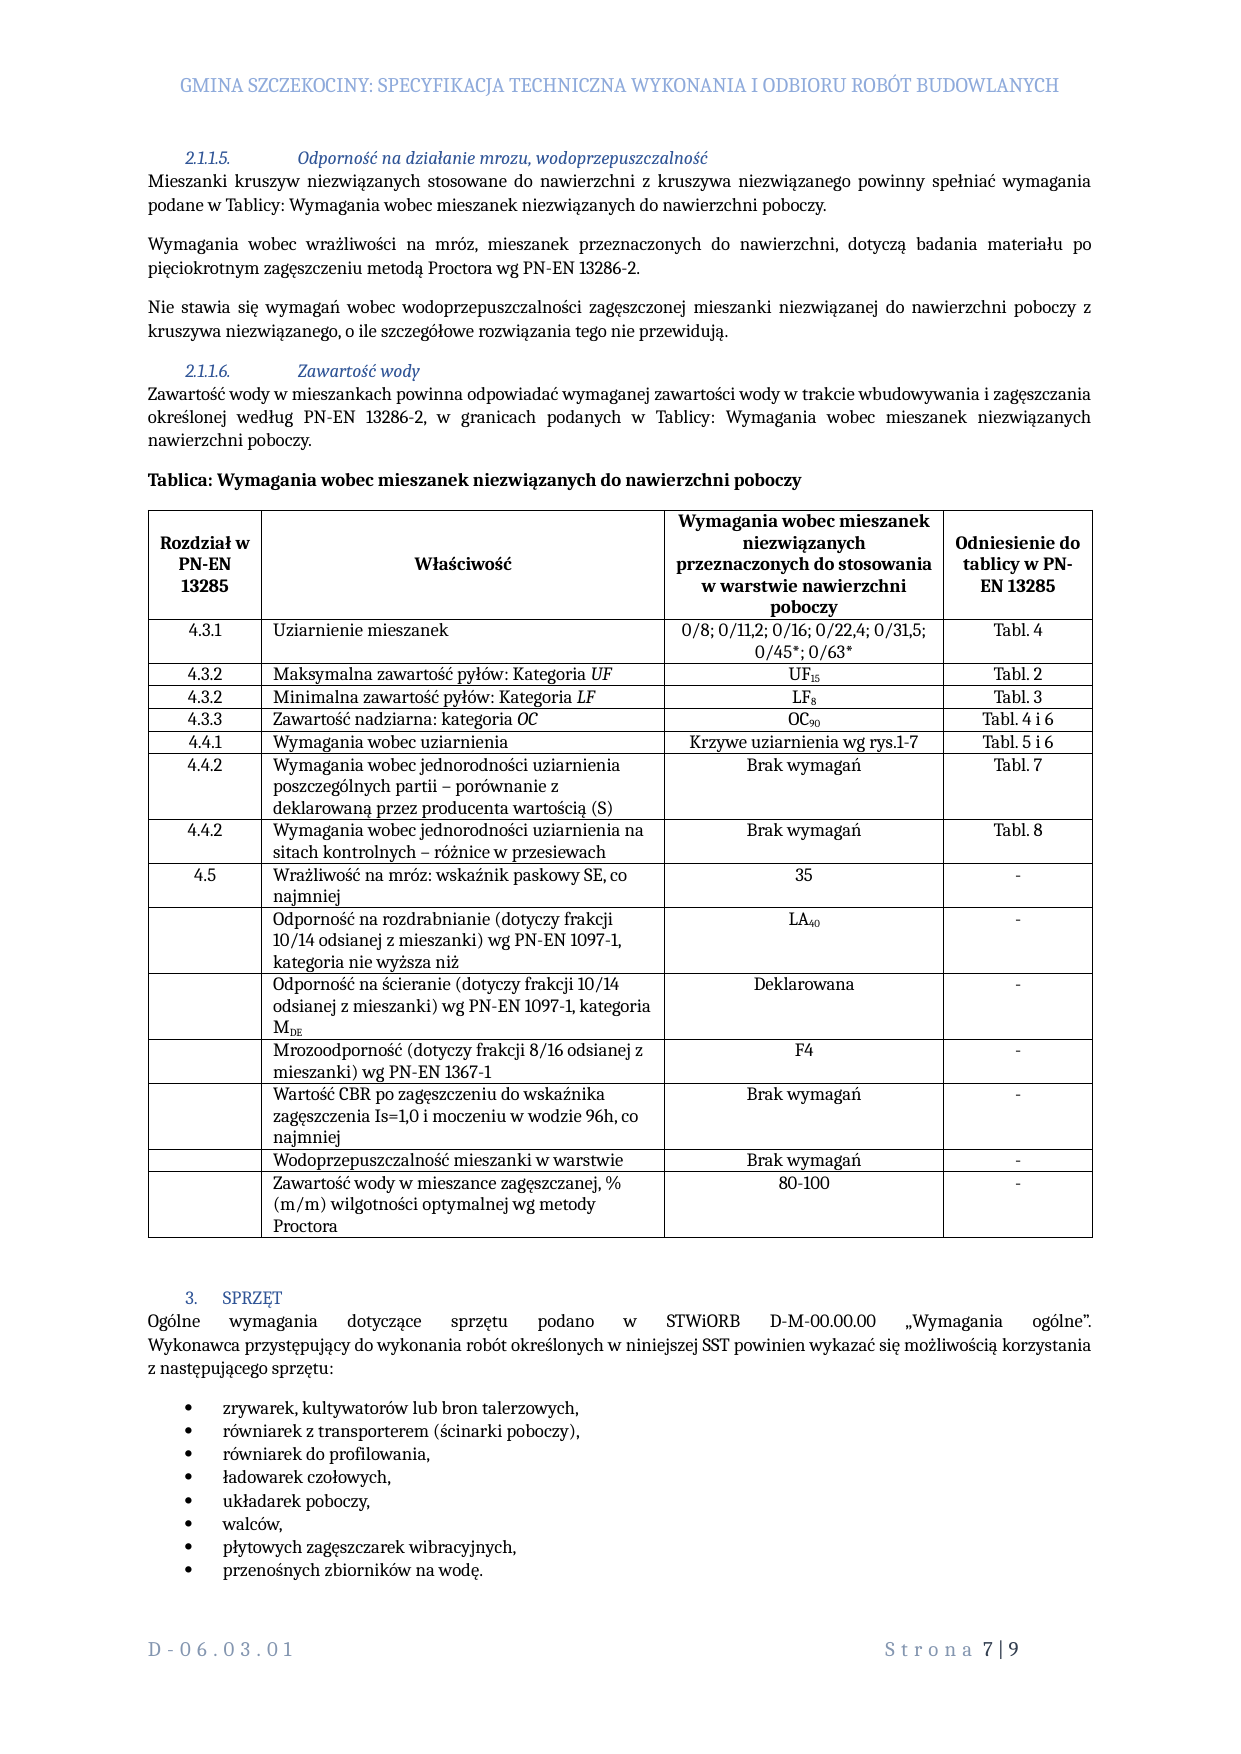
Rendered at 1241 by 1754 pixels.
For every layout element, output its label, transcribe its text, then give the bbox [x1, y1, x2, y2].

table_cell Zawartość nadziarna: kategoria OC [262, 709, 664, 731]
table_cell Brak wymagań [665, 820, 943, 863]
text Zawartość wody w mieszankach powinna odpowiadać wymaganej zawartości wody w trakcie wbudowywania i zagęszczania określonej według PN-EN 13286-2, w granicach podanych w Tablicy: Wymagania wobec mieszanek niezwiązanych nawierzchni poboczy. [148, 383, 1093, 451]
table_cell - [944, 974, 1092, 1039]
table_cell [149, 974, 261, 1039]
table_cell Odporność na rozdrabnianie (dotyczy frakcji 10/14 odsianej z mieszanki) wg PN-EN 1097-1, kategoria nie wyższa niż [262, 908, 664, 973]
text Wymagania wobec wrażliwości na mróz, mieszanek przeznaczonych do nawierzchni, dotyczą badania materiału po pięciokrotnym zagęszczeniu metodą Proctora wg PN-EN 13286-2. [148, 234, 1093, 279]
table_cell 4.4.1 [149, 732, 261, 753]
table_cell - [944, 864, 1092, 907]
list równiarek z transporterem (ścinarki poboczy), [185, 1420, 1093, 1442]
table_cell 4.3.1 [149, 620, 261, 663]
table_cell Mrozoodporność (dotyczy frakcji 8/16 odsianej z mieszanki) wg PN-EN 1367-1 [262, 1040, 664, 1083]
subtitle Zawartość wody [185, 360, 1093, 382]
table_cell 4.3.3 [149, 709, 261, 731]
list zrywarek, kultywatorów lub bron talerzowych, [185, 1397, 1093, 1419]
list przenośnych zbiorników na wodę. [185, 1560, 1093, 1581]
table_cell 4.4.2 [149, 754, 261, 819]
list ładowarek czołowych, [185, 1467, 1093, 1488]
table_cell Wodoprzepuszczalność mieszanki w warstwie [262, 1150, 664, 1171]
table_cell Krzywe uziarnienia wg rys.1-7 [665, 732, 943, 753]
table_cell - [944, 1084, 1092, 1148]
table_cell UF15 [665, 664, 943, 685]
table_cell 0/8; 0/11,2; 0/16; 0/22,4; 0/31,5; 0/45*; 0/63* [665, 620, 943, 663]
table_cell - [944, 1040, 1092, 1083]
table_cell Wrażliwość na mróz: wskaźnik paskowy SE, co najmniej [262, 864, 664, 907]
table_cell Wymagania wobec jednorodności uziarnienia na sitach kontrolnych – różnice w przesiewach [262, 820, 664, 863]
table_cell LA40 [665, 908, 943, 973]
table_cell 4.4.2 [149, 820, 261, 863]
table_cell F4 [665, 1040, 943, 1083]
table_cell [149, 1040, 261, 1083]
list układarek poboczy, [185, 1490, 1093, 1512]
table_cell Tabl. 5 i 6 [944, 732, 1092, 753]
table_cell Wartość CBR po zagęszczeniu do wskaźnika zagęszczenia Is=1,0 i moczeniu w wodzie 96h, co najmniej [262, 1084, 664, 1148]
table_cell 4.3.2 [149, 686, 261, 708]
table_cell Maksymalna zawartość pyłów: Kategoria UF [262, 664, 664, 685]
table_cell 4.3.2 [149, 664, 261, 685]
table_cell [149, 1172, 261, 1237]
table_cell Tabl. 7 [944, 754, 1092, 819]
text Ogólne wymagania dotyczące sprzętu podano w STWiORB D-M-00.00.00 „Wymagania ogólne”. Wykonawca przystępujący do wykonania robót określonych w niniejszej SST powinien wykazać się możliwością korzystania z następującego sprzętu: [148, 1311, 1093, 1379]
table_cell Uziarnienie mieszanek [262, 620, 664, 663]
table_cell LF8 [665, 686, 943, 708]
table_cell Brak wymagań [665, 1084, 943, 1148]
table_cell Zawartość wody w mieszance zagęszczanej, % (m/m) wilgotności optymalnej wg metody Proctora [262, 1172, 664, 1237]
table_cell Deklarowana [665, 974, 943, 1039]
table_cell - [944, 908, 1092, 973]
table_cell 4.5 [149, 864, 261, 907]
table_cell 35 [665, 864, 943, 907]
text Tablica: Wymagania wobec mieszanek niezwiązanych do nawierzchni poboczy [148, 470, 1093, 491]
table_cell 80-100 [665, 1172, 943, 1237]
table_cell Tabl. 4 i 6 [944, 709, 1092, 731]
table_cell Minimalna zawartość pyłów: Kategoria LF [262, 686, 664, 708]
table_header Rozdział w PN-EN 13285 [149, 511, 261, 618]
table_cell OC90 [665, 709, 943, 731]
table_cell Tabl. 8 [944, 820, 1092, 863]
table_header Wymagania wobec mieszanek niezwiązanych przeznaczonych do stosowania w warstwie nawierzchni poboczy [665, 511, 943, 618]
table_cell Odporność na ścieranie (dotyczy frakcji 10/14 odsianej z mieszanki) wg PN-EN 1097-1, kategoria MDE [262, 974, 664, 1039]
table_cell [149, 908, 261, 973]
table_cell Tabl. 3 [944, 686, 1092, 708]
table_cell Tabl. 4 [944, 620, 1092, 663]
table_cell Brak wymagań [665, 1150, 943, 1171]
text Nie stawia się wymagań wobec wodoprzepuszczalności zagęszczonej mieszanki niezwiązanej do nawierzchni poboczy z kruszywa niezwiązanego, o ile szczegółowe rozwiązania tego nie przewidują. [148, 297, 1093, 342]
table_header Właściwość [262, 511, 664, 618]
table_cell [149, 1084, 261, 1148]
table_cell Brak wymagań [665, 754, 943, 819]
subtitle Odporność na działanie mrozu, wodoprzepuszczalność [185, 148, 1093, 169]
table_cell Wymagania wobec uziarnienia [262, 732, 664, 753]
list równiarek do profilowania, [185, 1444, 1093, 1465]
text Mieszanki kruszyw niezwiązanych stosowane do nawierzchni z kruszywa niezwiązanego powinny spełniać wymagania podane w Tablicy: Wymagania wobec mieszanek niezwiązanych do nawierzchni poboczy. [148, 171, 1093, 216]
table_cell Tabl. 2 [944, 664, 1092, 685]
list walców, [185, 1513, 1093, 1535]
table_cell - [944, 1150, 1092, 1171]
table_cell - [944, 1172, 1092, 1237]
list płytowych zagęszczarek wibracyjnych, [185, 1537, 1093, 1558]
table_cell Wymagania wobec jednorodności uziarnienia poszczególnych partii – porównanie z deklarowaną przez producenta wartością (S) [262, 754, 664, 819]
table_header Odniesienie do tablicy w PN-EN 13285 [944, 511, 1092, 618]
subtitle SPRZĘT [185, 1288, 1093, 1309]
table_cell [149, 1150, 261, 1171]
